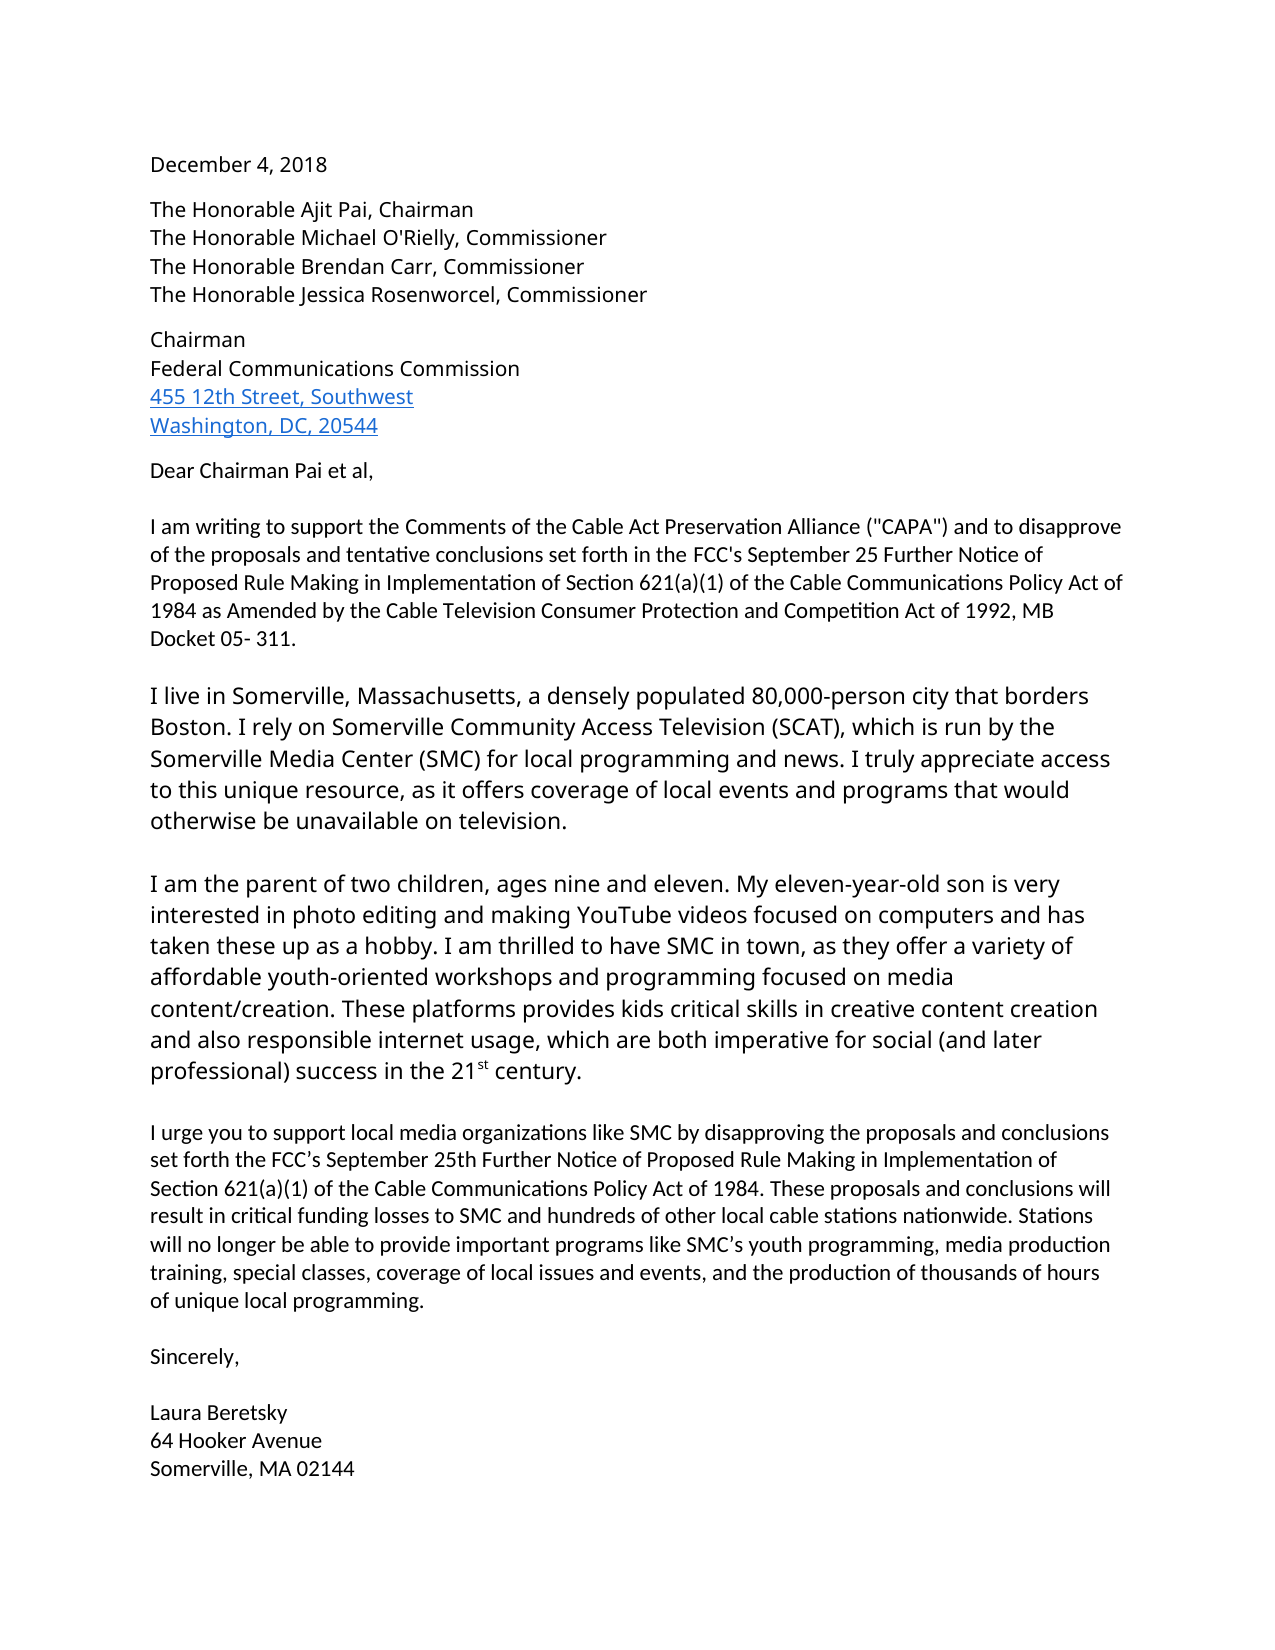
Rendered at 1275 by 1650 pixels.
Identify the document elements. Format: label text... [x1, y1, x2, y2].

text I am writing to support the Comments of the Cable Act Preservation Alliance ("CAPA") and to disapprove of the proposals and tentative conclusions set forth in the FCC's September 25 Further Notice of Proposed Rule Making in Implementation of Section 621(a)(1) of the Cable Communications Policy Act of 1984 as Amended by the Cable Television Consumer Protection and Competition Act of 1992, MB Docket 05- 311. [150, 512, 1125, 652]
text I live in Somerville, Massachusetts, a densely populated 80,000-person city that borders Boston. I rely on Somerville Community Access Television (SCAT), which is run by the Somerville Media Center (SMC) for local programming and news. I truly appreciate access to this unique resource, as it offers coverage of local events and programs that would otherwise be unavailable on television. [150, 680, 1125, 836]
text Sincerely, [150, 1342, 1125, 1370]
text Dear Chairman Pai et al, [150, 456, 1125, 484]
text Chairman [150, 326, 1125, 354]
text The Honorable Brendan Carr, Commissioner [150, 252, 1125, 280]
text I am the parent of two children, ages nine and eleven. My eleven-year-old son is very interested in photo editing and making YouTube videos focused on computers and has taken these up as a hobby. I am thrilled to have SMC in town, as they offer a variety of affordable youth-oriented workshops and programming focused on media content/creation. These platforms provides kids critical skills in creative content creation and also responsible internet usage, which are both imperative for social (and later professional) success in the 21st century. [150, 868, 1125, 1086]
text The Honorable Michael O'Rielly, Commissioner [150, 223, 1125, 252]
text Somerville, MA 02144 [150, 1454, 1125, 1482]
text I urge you to support local media organizations like SMC by disapproving the proposals and conclusions set forth the FCC’s September 25th Further Notice of Proposed Rule Making in Implementation of Section 621(a)(1) of the Cable Communications Policy Act of 1984. These proposals and conclusions will result in critical funding losses to SMC and hundreds of other local cable stations nationwide. Stations will no longer be able to provide important programs like SMC’s youth programming, media production training, special classes, coverage of local issues and events, and the production of thousands of hours of unique local programming. [150, 1118, 1125, 1314]
text The Honorable Jessica Rosenworcel, Commissioner [150, 280, 1125, 309]
text December 4, 2018 [150, 150, 1125, 178]
text 455 12th Street, Southwest [150, 382, 1125, 411]
text Washington, DC, 20544 [150, 411, 1125, 439]
text Laura Beretsky [150, 1398, 1125, 1426]
text The Honorable Ajit Pai, Chairman [150, 195, 1125, 223]
text Federal Communications Commission [150, 354, 1125, 382]
text 64 Hooker Avenue [150, 1426, 1125, 1454]
